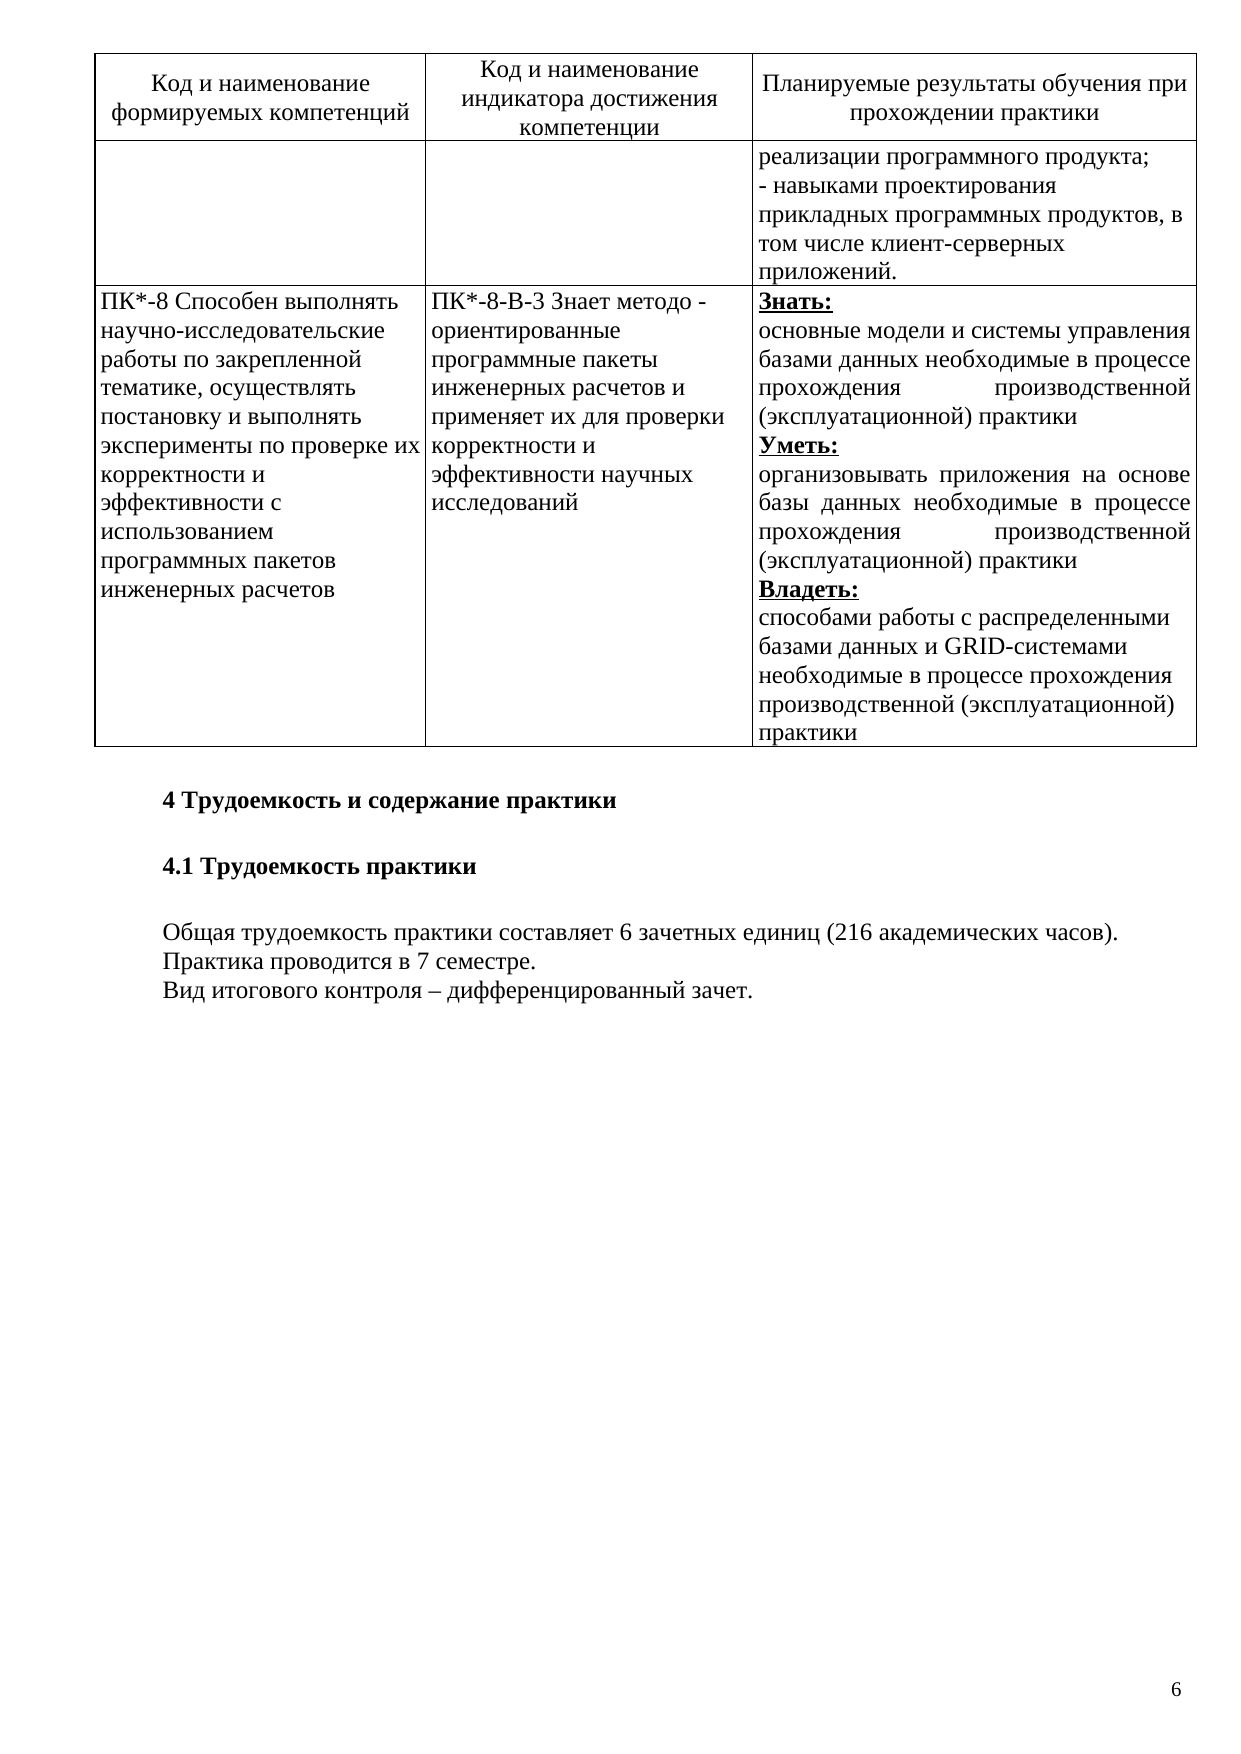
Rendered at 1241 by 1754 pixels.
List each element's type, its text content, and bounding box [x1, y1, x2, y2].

table_header Код и наименование индикатора достижения компетенции [426, 54, 752, 140]
table_header Планируемые результаты обучения при прохождении практики [753, 54, 1196, 140]
table_header Код и наименование формируемых компетенций [96, 54, 425, 140]
text 4 Трудоемкость и содержание практики [88, 785, 1181, 813]
text Общая трудоемкость практики составляет 6 зачетных единиц (216 академических часов). [88, 917, 1181, 946]
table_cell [753, 141, 1196, 285]
table_cell ПК*-8 Способен выполнять научно-исследовательские работы по закрепленной тематике, осуществлять постановку и выполнять эксперименты по проверке их корректности и эффективности с использованием программных пакетов инженерных расчетов [96, 286, 425, 746]
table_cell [96, 141, 425, 285]
table_cell Знать: основные модели и системы управления базами данных необходимые в процессе прохождения производственной (эксплуатационной) практики Уметь: организовывать приложения на основе базы данных необходимые в процессе прохождения производственной (эксплуатационной) практики Владеть: способами работы с распределенными базами данных и GRID-системами необходимые в процессе прохождения производственной (эксплуатационной) практики [753, 286, 1196, 746]
text Вид итогового контроля – дифференцированный зачет. [88, 975, 1181, 1003]
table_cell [426, 141, 752, 285]
text Практика проводится в 7 семестре. [88, 946, 1181, 975]
table_cell ПК*-8-В-3 Знает методо - ориентированные программные пакеты инженерных расчетов и применяет их для проверки корректности и эффективности научных исследований [426, 286, 752, 746]
text 4.1 Трудоемкость практики [88, 851, 1181, 880]
